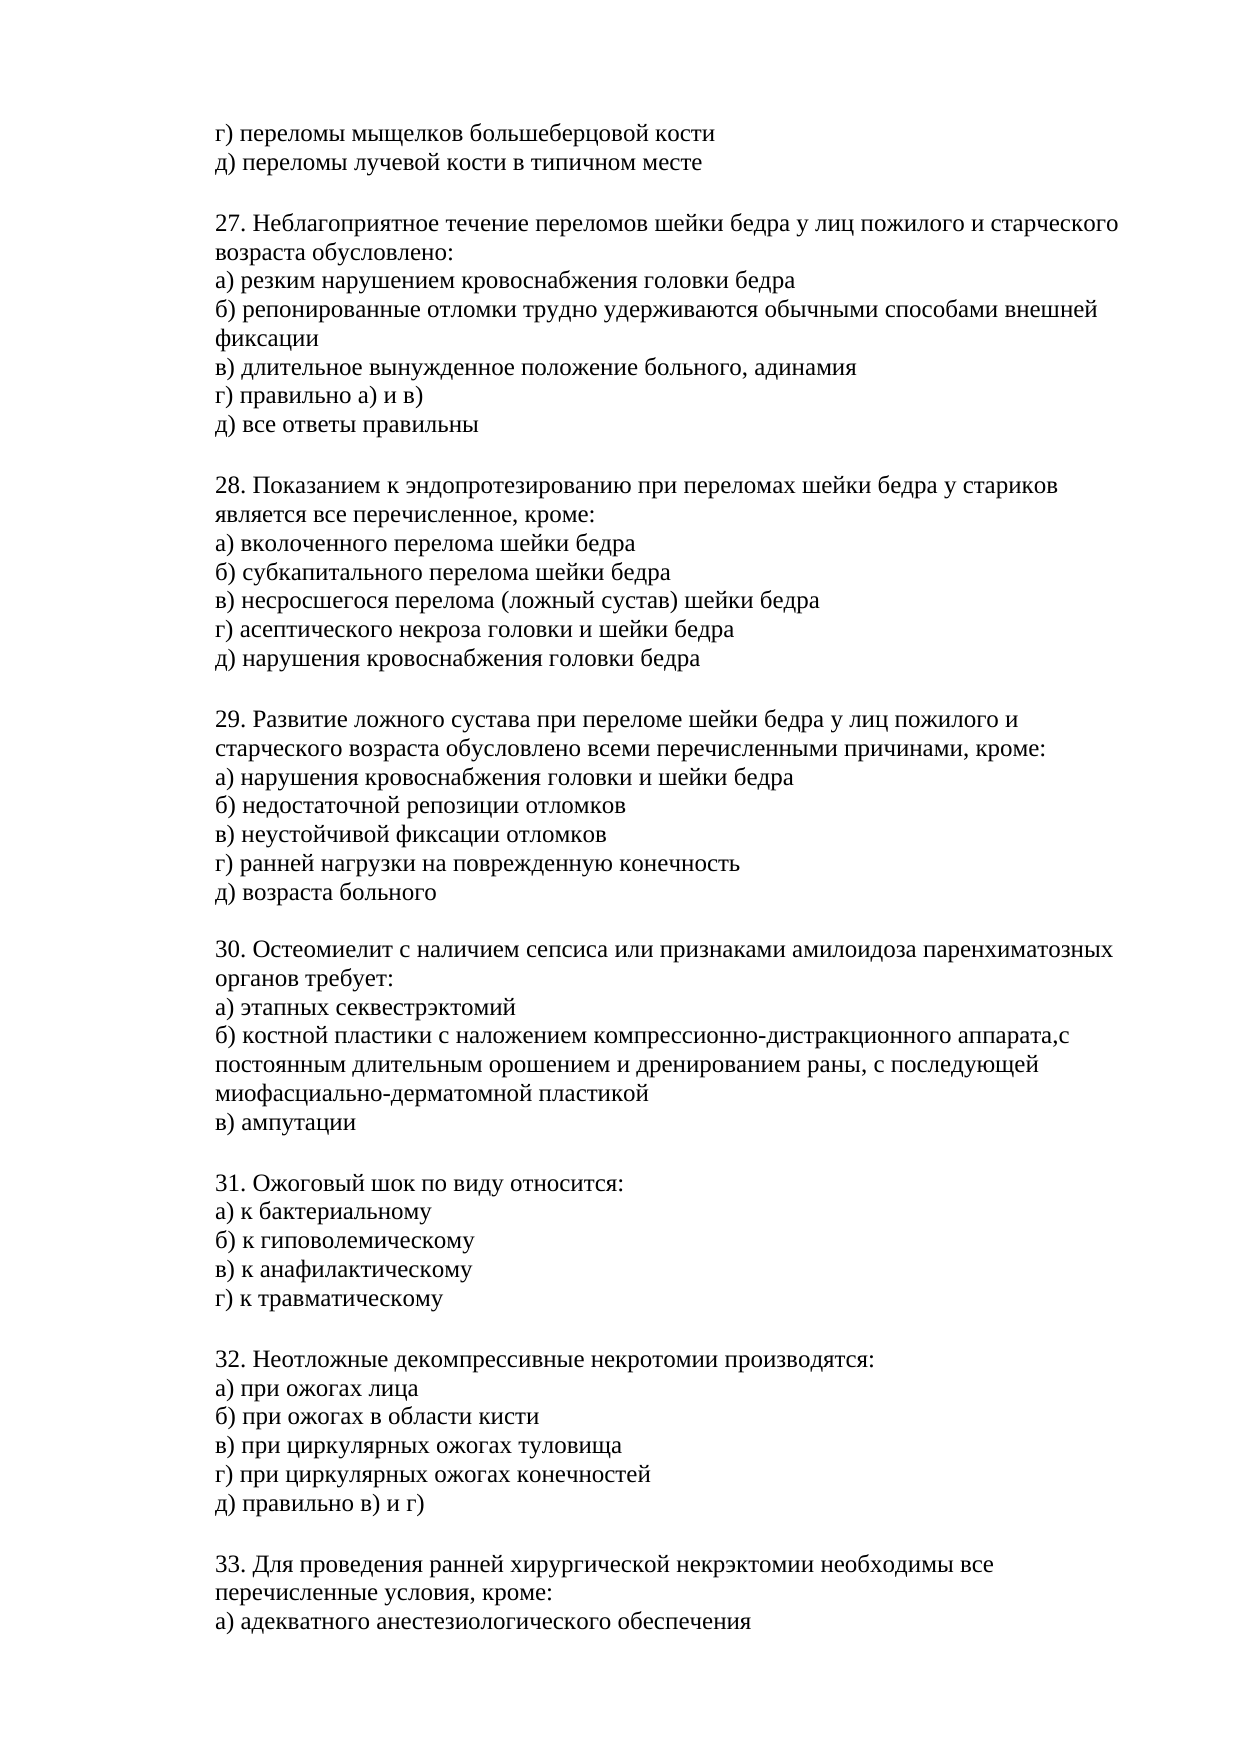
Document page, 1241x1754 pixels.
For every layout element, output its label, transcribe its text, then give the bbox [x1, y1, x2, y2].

text в) длительное вынужденное положение больного, адинамия [215, 352, 1152, 381]
text а) вколоченного перелома шейки бедра [215, 528, 1152, 557]
text а) нарушения кровоснабжения головки и шейки бедра [215, 762, 1152, 790]
text 27. Неблагоприятное течение переломов шейки бедра у лиц пожилого и старческого возраста обусловлено: [215, 208, 1152, 266]
text 28. Показанием к эндопротезированию при переломах шейки бедра у стариков является все перечисленное, кроме: [215, 470, 1152, 528]
text в) при циркулярных ожогах туловища [215, 1430, 1152, 1459]
text д) переломы лучевой кости в типичном месте [215, 147, 1152, 176]
text в) несросшегося перелома (ложный сустав) шейки бедра [215, 585, 1152, 614]
text 31. Ожоговый шок по виду относится: [215, 1168, 1152, 1196]
text б) репонированные отломки трудно удерживаются обычными способами внешней фиксации [215, 294, 1152, 352]
text а) адекватного анестезиологического обеспечения [215, 1606, 1152, 1635]
text а) к бактериальному [215, 1196, 1152, 1225]
text а) этапных секвестрэктомий [215, 992, 1152, 1020]
text д) нарушения кровоснабжения головки бедра [215, 643, 1152, 672]
text б) недостаточной репозиции отломков [215, 790, 1152, 819]
text д) все ответы правильны [215, 409, 1152, 438]
text д) возраста больного [215, 877, 1152, 905]
text 29. Развитие ложного сустава при переломе шейки бедра у лиц пожилого и старческого возраста обусловлено всеми перечисленными причинами, кроме: [215, 704, 1152, 762]
text а) при ожогах лица [215, 1373, 1152, 1401]
text г) при циркулярных ожогах конечностей [215, 1459, 1152, 1488]
text 30. Остеомиелит с наличием сепсиса или признаками амилоидоза паренхиматозных органов требует: [215, 934, 1152, 992]
text в) неустойчивой фиксации отломков [215, 819, 1152, 848]
text г) правильно а) и в) [215, 381, 1152, 409]
text г) переломы мыщелков большеберцовой кости [215, 118, 1152, 147]
text д) правильно в) и г) [215, 1488, 1152, 1516]
text б) костной пластики с наложением компрессионно-дистракционного аппарата,с постоянным длительным орошением и дренированием раны, с последующей миофасциально-дерматомной пластикой [215, 1020, 1152, 1107]
text г) асептического некроза головки и шейки бедра [215, 614, 1152, 643]
text 32. Неотложные декомпрессивные некротомии производятся: [215, 1344, 1152, 1373]
text в) ампутации [215, 1107, 1152, 1135]
text г) к травматическому [215, 1283, 1152, 1311]
text г) ранней нагрузки на поврежденную конечность [215, 848, 1152, 877]
text 33. Для проведения ранней хирургической некрэктомии необходимы все перечисленные условия, кроме: [215, 1549, 1152, 1606]
text б) субкапитального перелома шейки бедра [215, 557, 1152, 585]
text б) при ожогах в области кисти [215, 1401, 1152, 1430]
text а) резким нарушением кровоснабжения головки бедра [215, 266, 1152, 294]
text в) к анафилактическому [215, 1254, 1152, 1283]
text б) к гиповолемическому [215, 1225, 1152, 1254]
